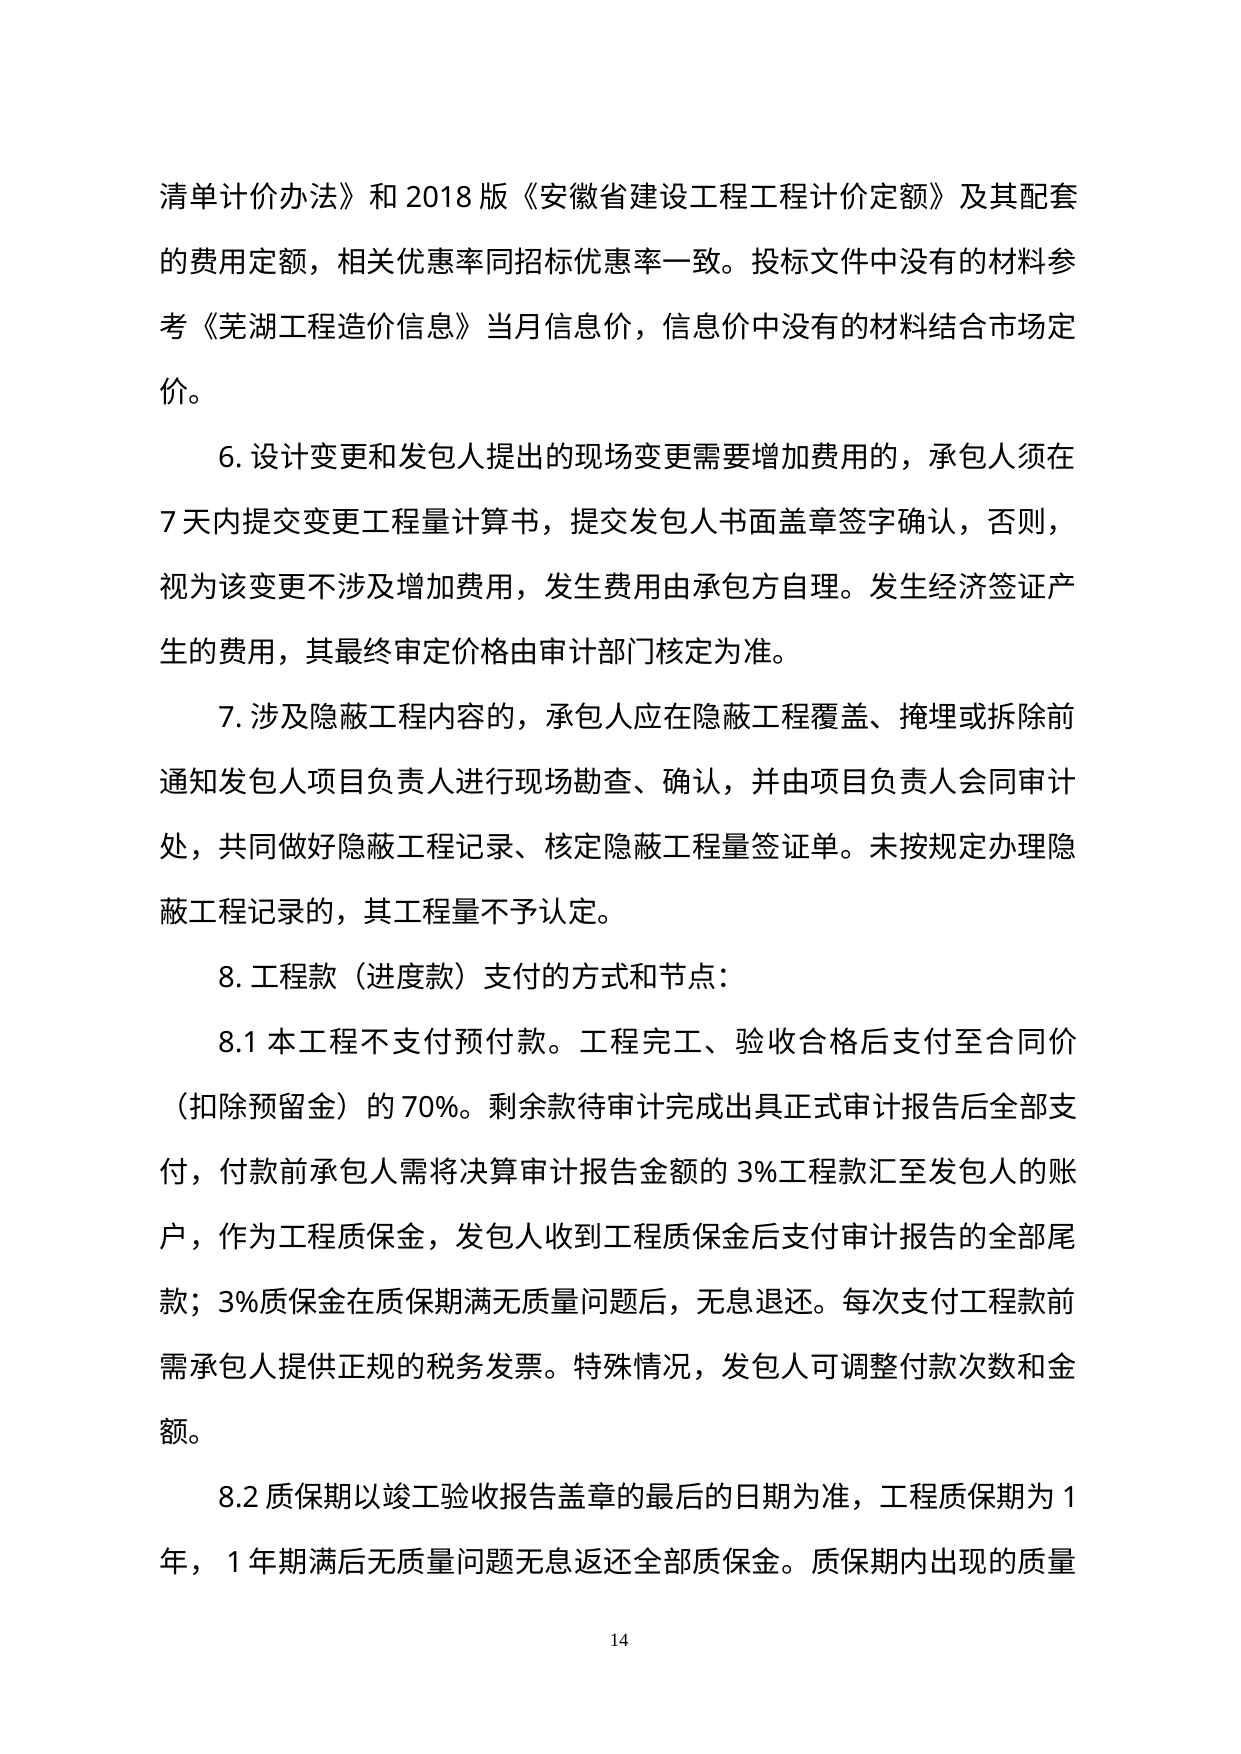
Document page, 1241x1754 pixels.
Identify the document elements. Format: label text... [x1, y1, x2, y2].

text 7. 涉及隐蔽工程内容的，承包人应在隐蔽工程覆盖、掩埋或拆除前通知发包人项目负责人进行现场勘查、确认，并由项目负责人会同审计处，共同做好隐蔽工程记录、核定隐蔽工程量签证单。未按规定办理隐蔽工程记录的，其工程量不予认定。 [159, 682, 1078, 942]
text 8.1本工程不支付预付款。工程完工、验收合格后支付至合同价（扣除预留金）的70%。剩余款待审计完成出具正式审计报告后全部支付，付款前承包人需将决算审计报告金额的3%工程款汇至发包人的账户，作为工程质保金，发包人收到工程质保金后支付审计报告的全部尾款；3%质保金在质保期满无质量问题后，无息退还。每次支付工程款前需承包人提供正规的税务发票。特殊情况，发包人可调整付款次数和金额。 [159, 1007, 1078, 1462]
text 8. 工程款（进度款）支付的方式和节点： [159, 942, 1078, 1007]
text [159, 1462, 1078, 1592]
text 6. 设计变更和发包人提出的现场变更需要增加费用的，承包人须在7天内提交变更工程量计算书，提交发包人书面盖章签字确认，否则，视为该变更不涉及增加费用，发生费用由承包方自理。发生经济签证产生的费用，其最终审定价格由审计部门核定为准。 [159, 422, 1078, 682]
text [159, 162, 1078, 422]
